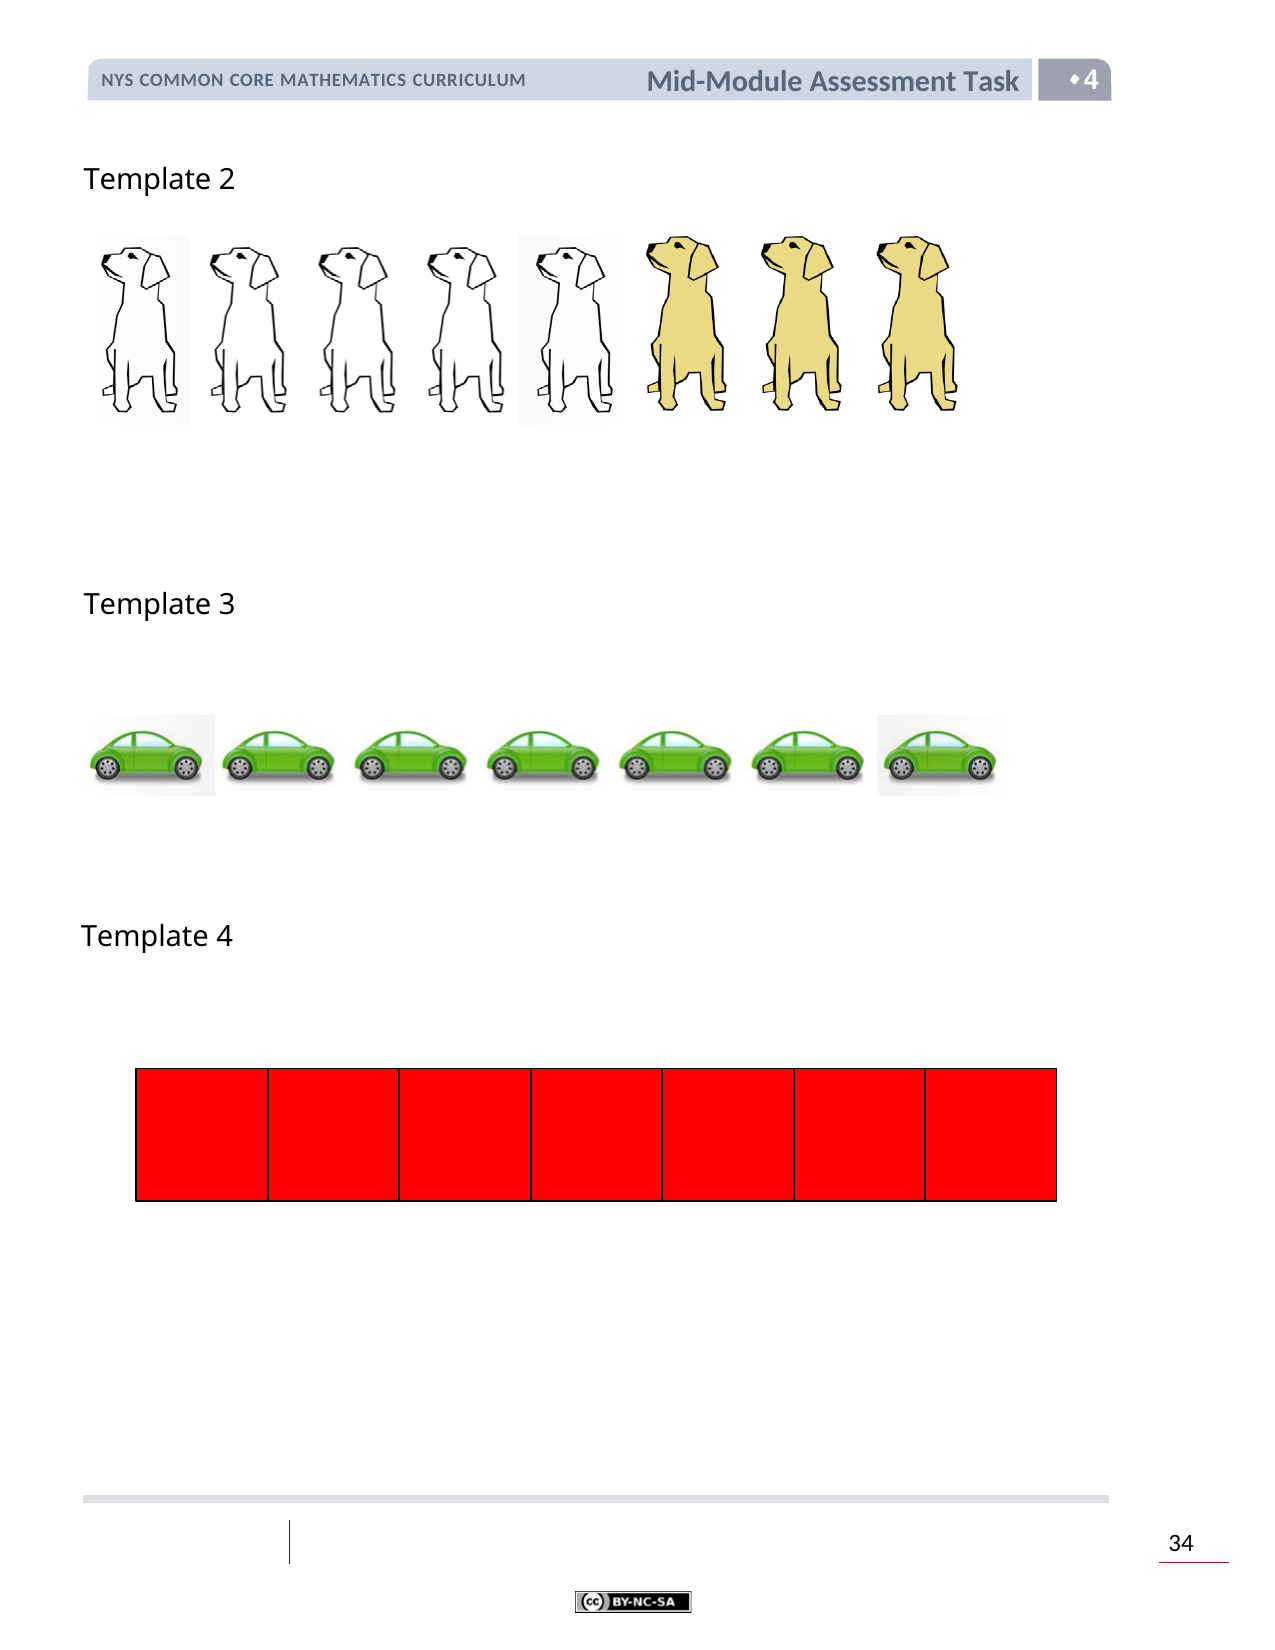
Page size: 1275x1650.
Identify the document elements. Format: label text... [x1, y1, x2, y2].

picture [83, 715, 1008, 796]
picture [83, 235, 624, 425]
picture [575, 1591, 692, 1613]
text Template 2 [83, 158, 1242, 198]
picture [625, 224, 970, 424]
picture [87, 58, 1033, 96]
text Template 3 [83, 583, 1242, 623]
picture [1038, 58, 1112, 98]
text Template 4 [81, 915, 1242, 955]
